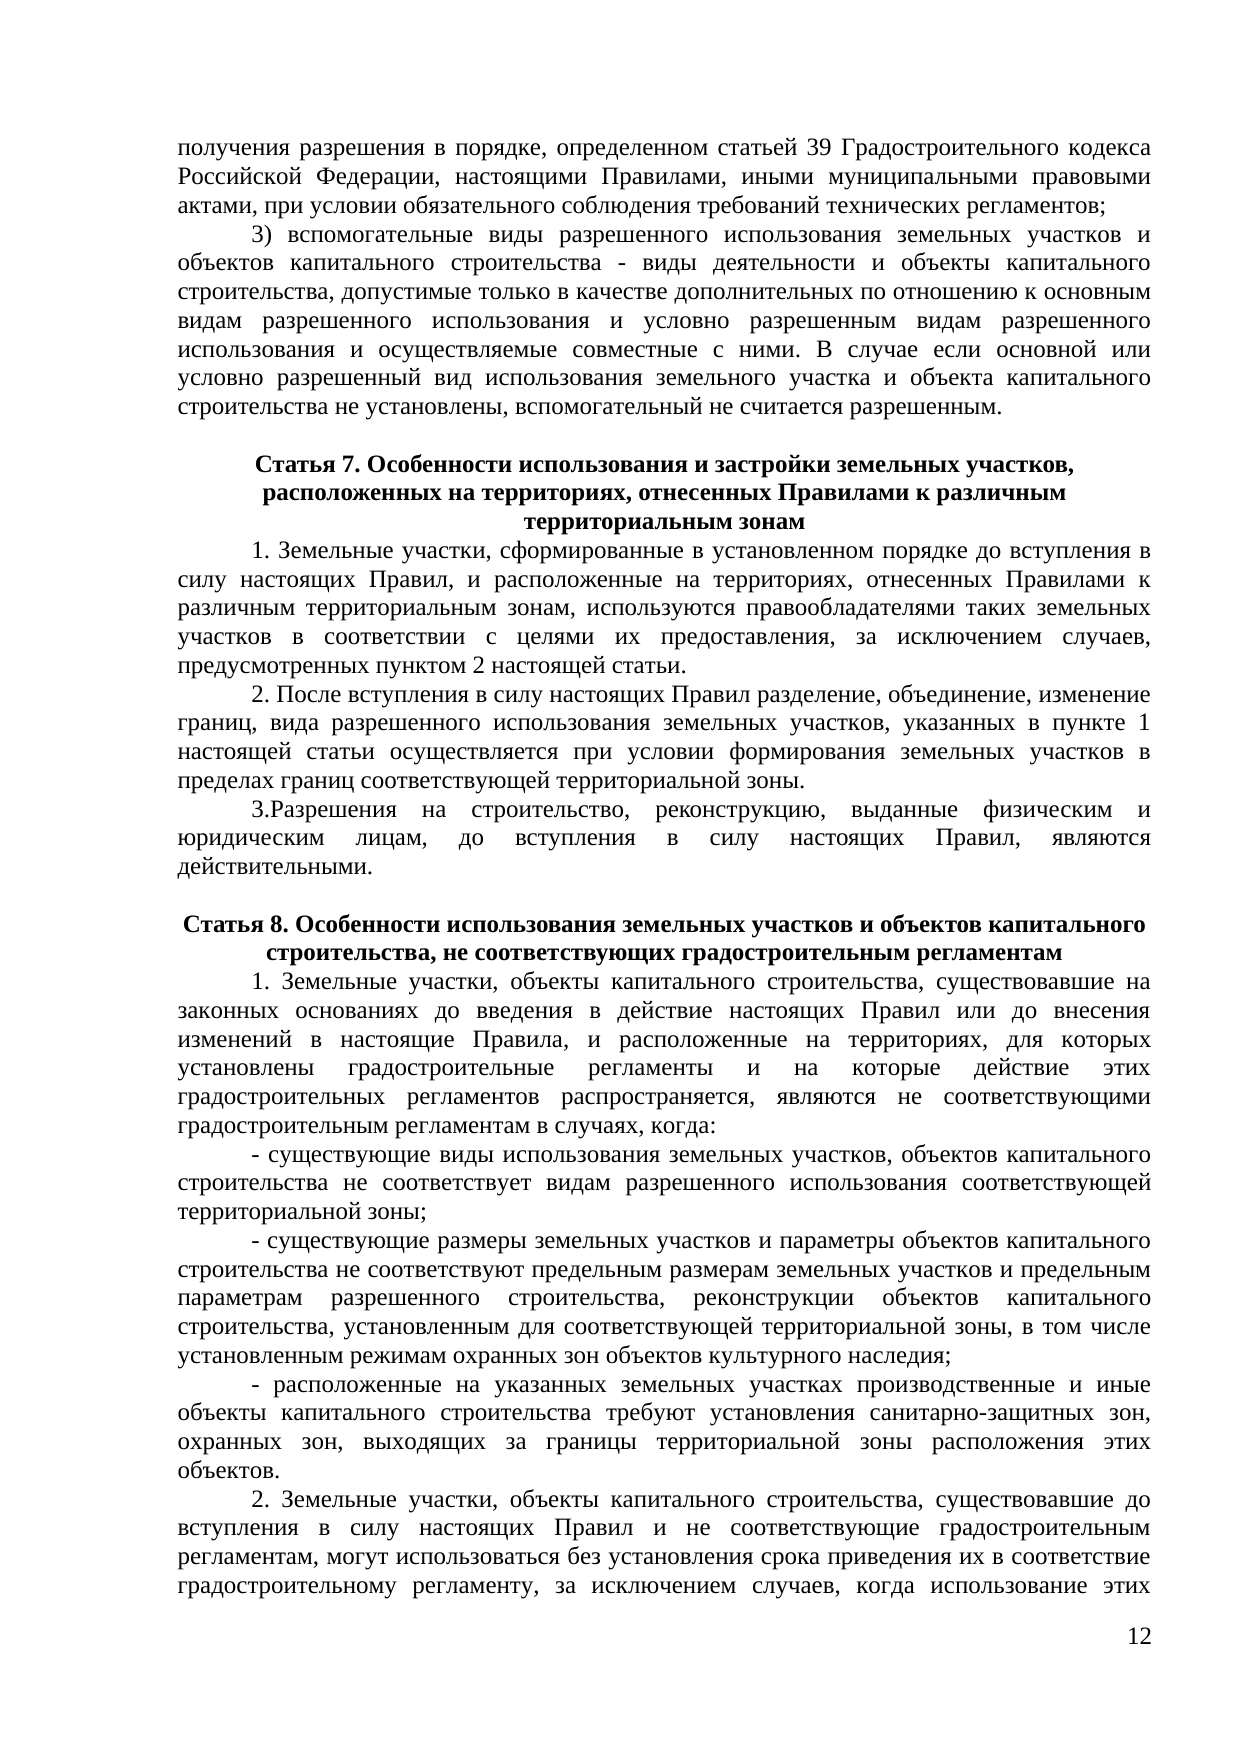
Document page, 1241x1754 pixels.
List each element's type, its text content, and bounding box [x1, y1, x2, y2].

text 2. После вступления в силу настоящих Правил разделение, объединение, изменение границ, вида разрешенного использования земельных участков, указанных в пункте 1 настоящей статьи осуществляется при условии формирования земельных участков в пределах границ соответствующей территориальной зоны. [177, 679, 1152, 794]
subtitle Статья 8. Особенности использования земельных участков и объектов капитального строительства, не соответствующих градостроительным регламентам [177, 909, 1152, 966]
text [177, 132, 1152, 219]
text 1. Земельные участки, объекты капитального строительства, существовавшие на законных основаниях до введения в действие настоящих Правил или до внесения изменений в настоящие Правила, и расположенные на территориях, для которых установлены градостроительные регламенты и на которые действие этих градостроительных регламентов распространяется, являются не соответствующими градостроительным регламентам в случаях, когда: [177, 966, 1152, 1139]
text 3) вспомогательные виды разрешенного использования земельных участков и объектов капитального строительства - виды деятельности и объекты капитального строительства, допустимые только в качестве дополнительных по отношению к основным видам разрешенного использования и условно разрешенным видам разрешенного использования и осуществляемые совместные с ними. В случае если основной или условно разрешенный вид использования земельного участка и объекта капитального строительства не установлены, вспомогательный не считается разрешенным. [177, 219, 1152, 420]
subtitle Статья 7. Особенности использования и застройки земельных участков, расположенных на территориях, отнесенных Правилами к различным территориальным зонам [177, 449, 1152, 535]
text - существующие виды использования земельных участков, объектов капитального строительства не соответствует видам разрешенного использования соответствующей территориальной зоны; [177, 1139, 1152, 1225]
text 3.Разрешения на строительство, реконструкцию, выданные физическим и юридическим лицам, до вступления в силу настоящих Правил, являются действительными. [177, 794, 1152, 880]
text - расположенные на указанных земельных участках производственные и иные объекты капитального строительства требуют установления санитарно-защитных зон, охранных зон, выходящих за границы территориальной зоны расположения этих объектов. [177, 1369, 1152, 1484]
text 1. Земельные участки, сформированные в установленном порядке до вступления в силу настоящих Правил, и расположенные на территориях, отнесенных Правилами к различным территориальным зонам, используются правообладателями таких земельных участков в соответствии с целями их предоставления, за исключением случаев, предусмотренных пунктом 2 настоящей статьи. [177, 535, 1152, 679]
text - существующие размеры земельных участков и параметры объектов капитального строительства не соответствуют предельным размерам земельных участков и предельным параметрам разрешенного строительства, реконструкции объектов капитального строительства, установленным для соответствующей территориальной зоны, в том числе установленным режимам охранных зон объектов культурного наследия; [177, 1225, 1152, 1369]
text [177, 1484, 1152, 1599]
